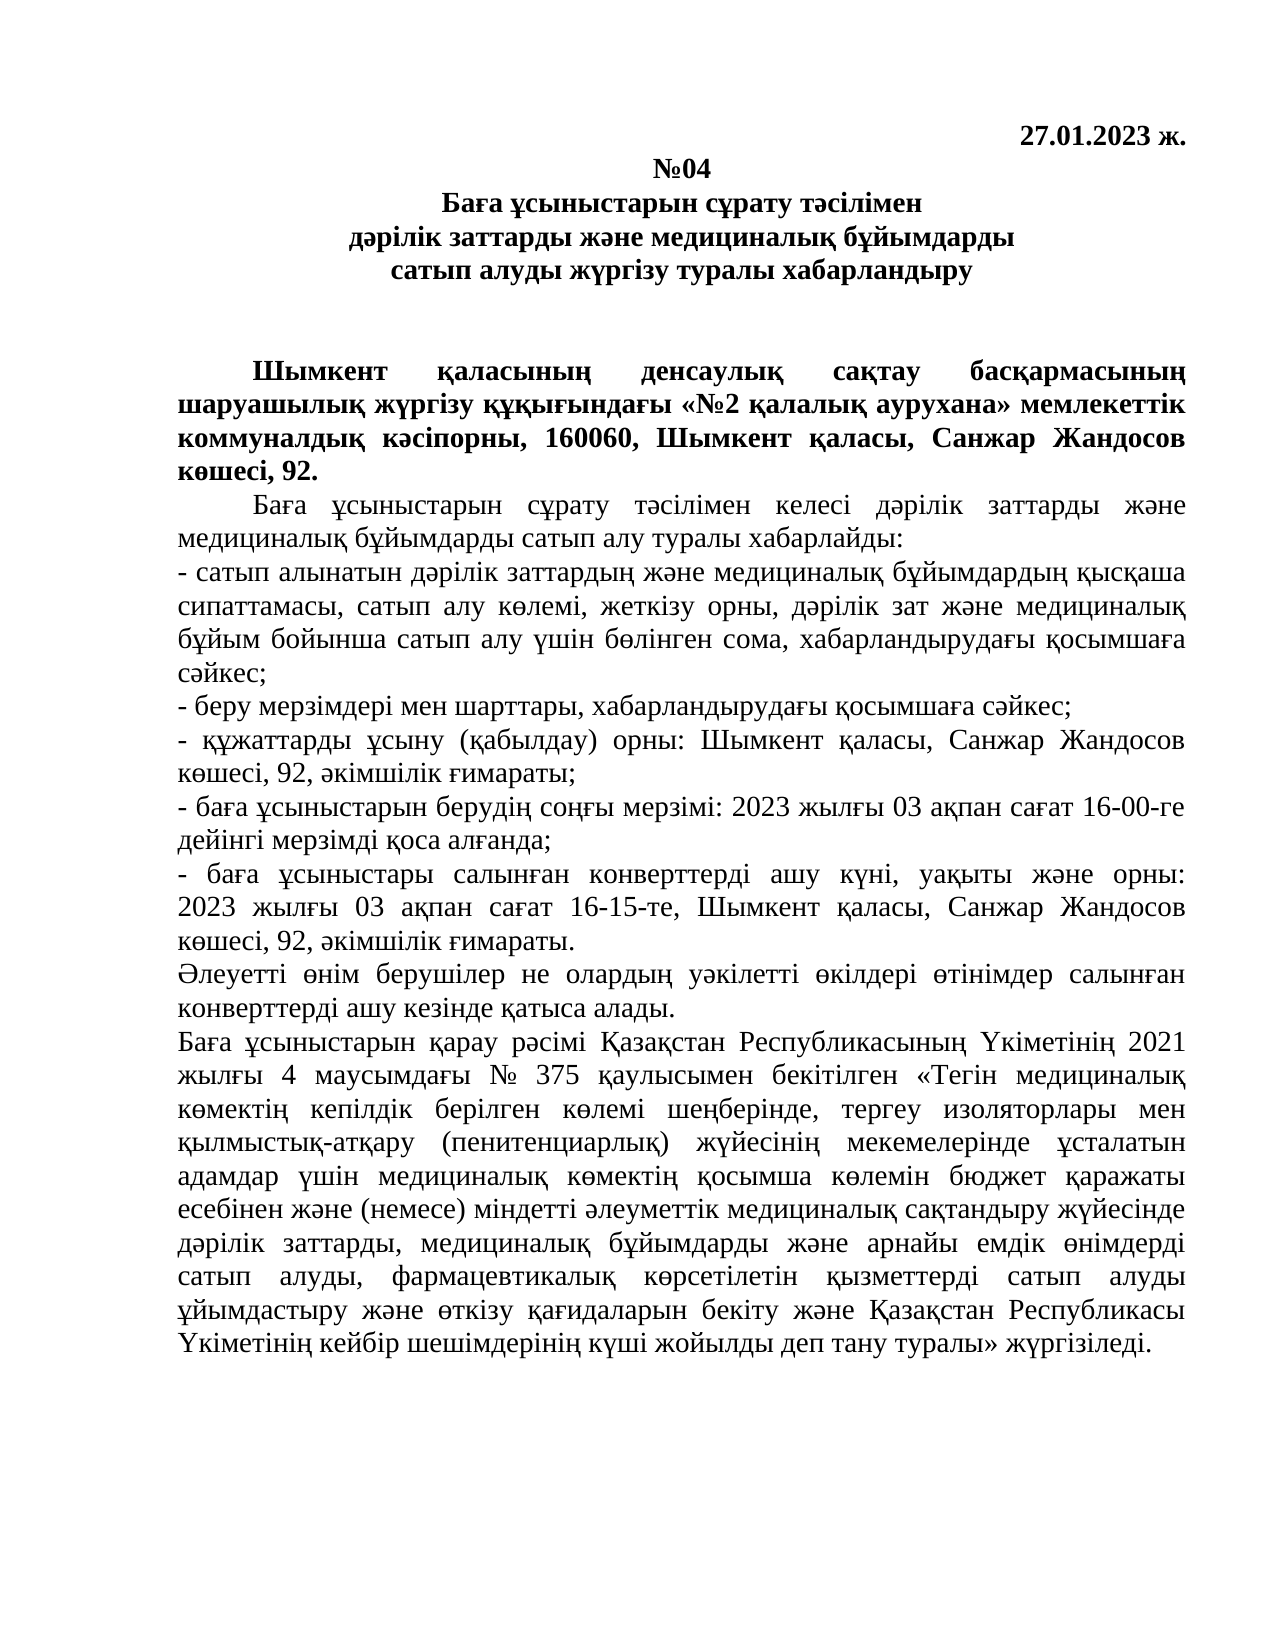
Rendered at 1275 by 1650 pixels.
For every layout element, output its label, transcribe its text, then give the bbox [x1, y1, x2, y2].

text сатып алуды жүргізу туралы хабарландыру [177, 252, 1186, 286]
text Баға ұсыныстарын қарау рәсімі Қазақстан Республикасының Үкіметінің 2021 жылғы 4 маусымдағы № 375 қаулысымен бекітілген «Тегін медициналық көмектің кепілдік берілген көлемі шеңберінде, тергеу изоляторлары мен қылмыстық-атқару (пенитенциарлық) жүйесінің мекемелерінде ұсталатын адамдар үшін медициналық көмектің қосымша көлемін бюджет қаражаты есебінен және (немесе) міндетті әлеуметтік медициналық сақтандыру жүйесінде дәрілік заттарды, медициналық бұйымдарды және арнайы емдік өнімдерді сатып алуды, фармацевтикалық көрсетілетін қызметтерді сатып алуды ұйымдастыру және өткізу қағидаларын бекіту және Қазақстан Республикасы Үкіметінің кейбір шешімдерінің күші жойылды деп тану туралы» жүргізіледі. [177, 1024, 1186, 1359]
text - беру мерзімдері мен шарттары, хабарландырудағы қосымшаға сәйкес; [177, 688, 1186, 722]
text Баға ұсыныстарын сұрату тәсілімен келесі дәрілік заттарды және медициналық бұйымдарды сатып алу туралы хабарлайды: [177, 487, 1186, 554]
text №04 [177, 152, 1186, 185]
text - сатып алынатын дәрілік заттардың және медициналық бұйымдардың қысқаша сипаттамасы, сатып алу көлемі, жеткізу орны, дәрілік зат және медициналық бұйым бойынша сатып алу үшін бөлінген сома, хабарландырудағы қосымшаға сәйкес; [177, 554, 1186, 688]
text Шымкент қаласының денсаулық сақтау басқармасының шаруашылық жүргізу құқығындағы «№2 қалалық аурухана» мемлекеттік коммуналдық кәсіпорны, 160060, Шымкент қаласы, Санжар Жандосов көшесі, 92. [177, 353, 1186, 487]
text Баға ұсыныстарын сұрату тәсілімен [177, 185, 1186, 219]
text - құжаттарды ұсыну (қабылдау) орны: Шымкент қаласы, Санжар Жандосов көшесі, 92, әкімшілік ғимараты; [177, 722, 1186, 789]
text дәрілік заттарды және медициналық бұйымдарды [177, 219, 1186, 252]
text Әлеуетті өнім берушілер не олардың уәкілетті өкілдері өтінімдер салынған конверттерді ашу кезінде қатыса алады. [177, 957, 1186, 1024]
text - баға ұсыныстары салынған конверттерді ашу күні, уақыты және орны: 2023 жылғы 03 ақпан сағат 16-15-те, Шымкент қаласы, Санжар Жандосов көшесі, 92, әкімшілік ғимараты. [177, 856, 1186, 957]
text 27.01.2023 ж. [177, 118, 1186, 152]
text - баға ұсыныстарын берудің соңғы мерзімі: 2023 жылғы 03 ақпан сағат 16-00-ге дейінгі мерзімді қоса алғанда; [177, 789, 1186, 856]
